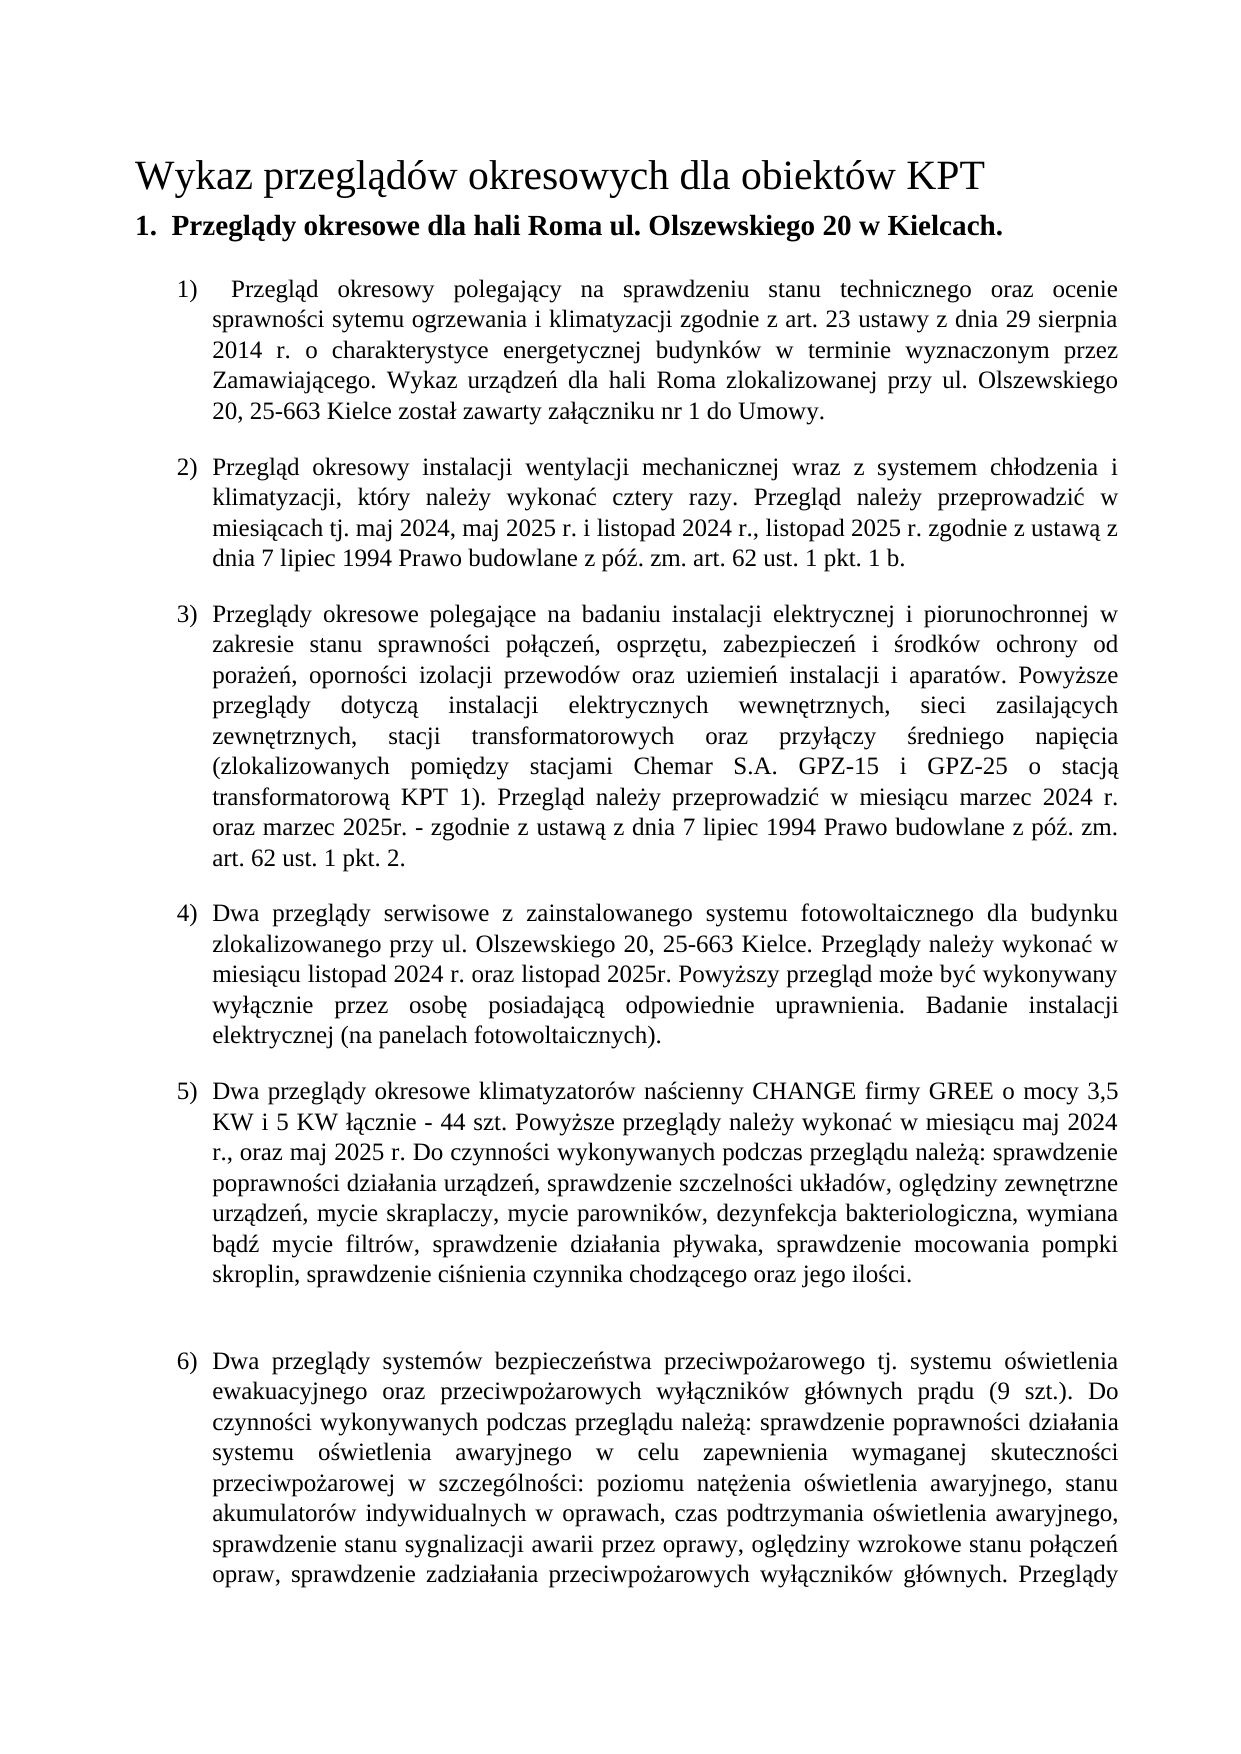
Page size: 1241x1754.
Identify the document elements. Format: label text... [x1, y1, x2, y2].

list Przegląd okresowy polegający na sprawdzeniu stanu technicznego oraz ocenie sprawności sytemu ogrzewania i klimatyzacji zgodnie z art. 23 ustawy z dnia 29 sierpnia 2014 r. o charakterystyce energetycznej budynków w terminie wyznaczonym przez Zamawiającego. Wykaz urządzeń dla hali Roma zlokalizowanej przy ul. Olszewskiego 20, 25-663 Kielce został zawarty załączniku nr 1 do Umowy. [177, 273, 1119, 426]
list Dwa przeglądy serwisowe z zainstalowanego systemu fotowoltaicznego dla budynku zlokalizowanego przy ul. Olszewskiego 20, 25-663 Kielce. Przeglądy należy wykonać w miesiącu listopad 2024 r. oraz listopad 2025r. Powyższy przegląd może być wykonywany wyłącznie przez osobę posiadającą odpowiednie uprawnienia. Badanie instalacji elektrycznej (na panelach fotowoltaicznych). [177, 897, 1119, 1050]
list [177, 1345, 1119, 1589]
text Wykaz przeglądów okresowych dla obiektów KPT [135, 156, 1119, 198]
list Przeglądy okresowe polegające na badaniu instalacji elektrycznej i piorunochronnej w zakresie stanu sprawności połączeń, osprzętu, zabezpieczeń i środków ochrony od porażeń, oporności izolacji przewodów oraz uziemień instalacji i aparatów. Powyższe przeglądy dotyczą instalacji elektrycznych wewnętrznych, sieci zasilających zewnętrznych, stacji transformatorowych oraz przyłączy średniego napięcia (zlokalizowanych pomiędzy stacjami Chemar S.A. GPZ-15 i GPZ-25 o stacją transformatorową KPT 1). Przegląd należy przeprowadzić w miesiącu marzec 2024 r. oraz marzec 2025r. - zgodnie z ustawą z dnia 7 lipiec 1994 Prawo budowlane z póź. zm. art. 62 ust. 1 pkt. 2. [177, 598, 1119, 872]
list Przeglądy okresowe dla hali Roma ul. Olszewskiego 20 w Kielcach. [135, 212, 1119, 241]
list Przegląd okresowy instalacji wentylacji mechanicznej wraz z systemem chłodzenia i klimatyzacji, który należy wykonać cztery razy. Przegląd należy przeprowadzić w miesiącach tj. maj 2024, maj 2025 r. i listopad 2024 r., listopad 2025 r. zgodnie z ustawą z dnia 7 lipiec 1994 Prawo budowlane z póź. zm. art. 62 ust. 1 pkt. 1 b. [177, 451, 1119, 573]
list Dwa przeglądy okresowe klimatyzatorów naścienny CHANGE firmy GREE o mocy 3,5 KW i 5 KW łącznie - 44 szt. Powyższe przeglądy należy wykonać w miesiącu maj 2024 r., oraz maj 2025 r. Do czynności wykonywanych podczas przeglądu należą: sprawdzenie poprawności działania urządzeń, sprawdzenie szczelności układów, oględziny zewnętrzne urządzeń, mycie skraplaczy, mycie parowników, dezynfekcja bakteriologiczna, wymiana bądź mycie filtrów, sprawdzenie działania pływaka, sprawdzenie mocowania pompki skroplin, sprawdzenie ciśnienia czynnika chodzącego oraz jego ilości. [177, 1075, 1119, 1289]
